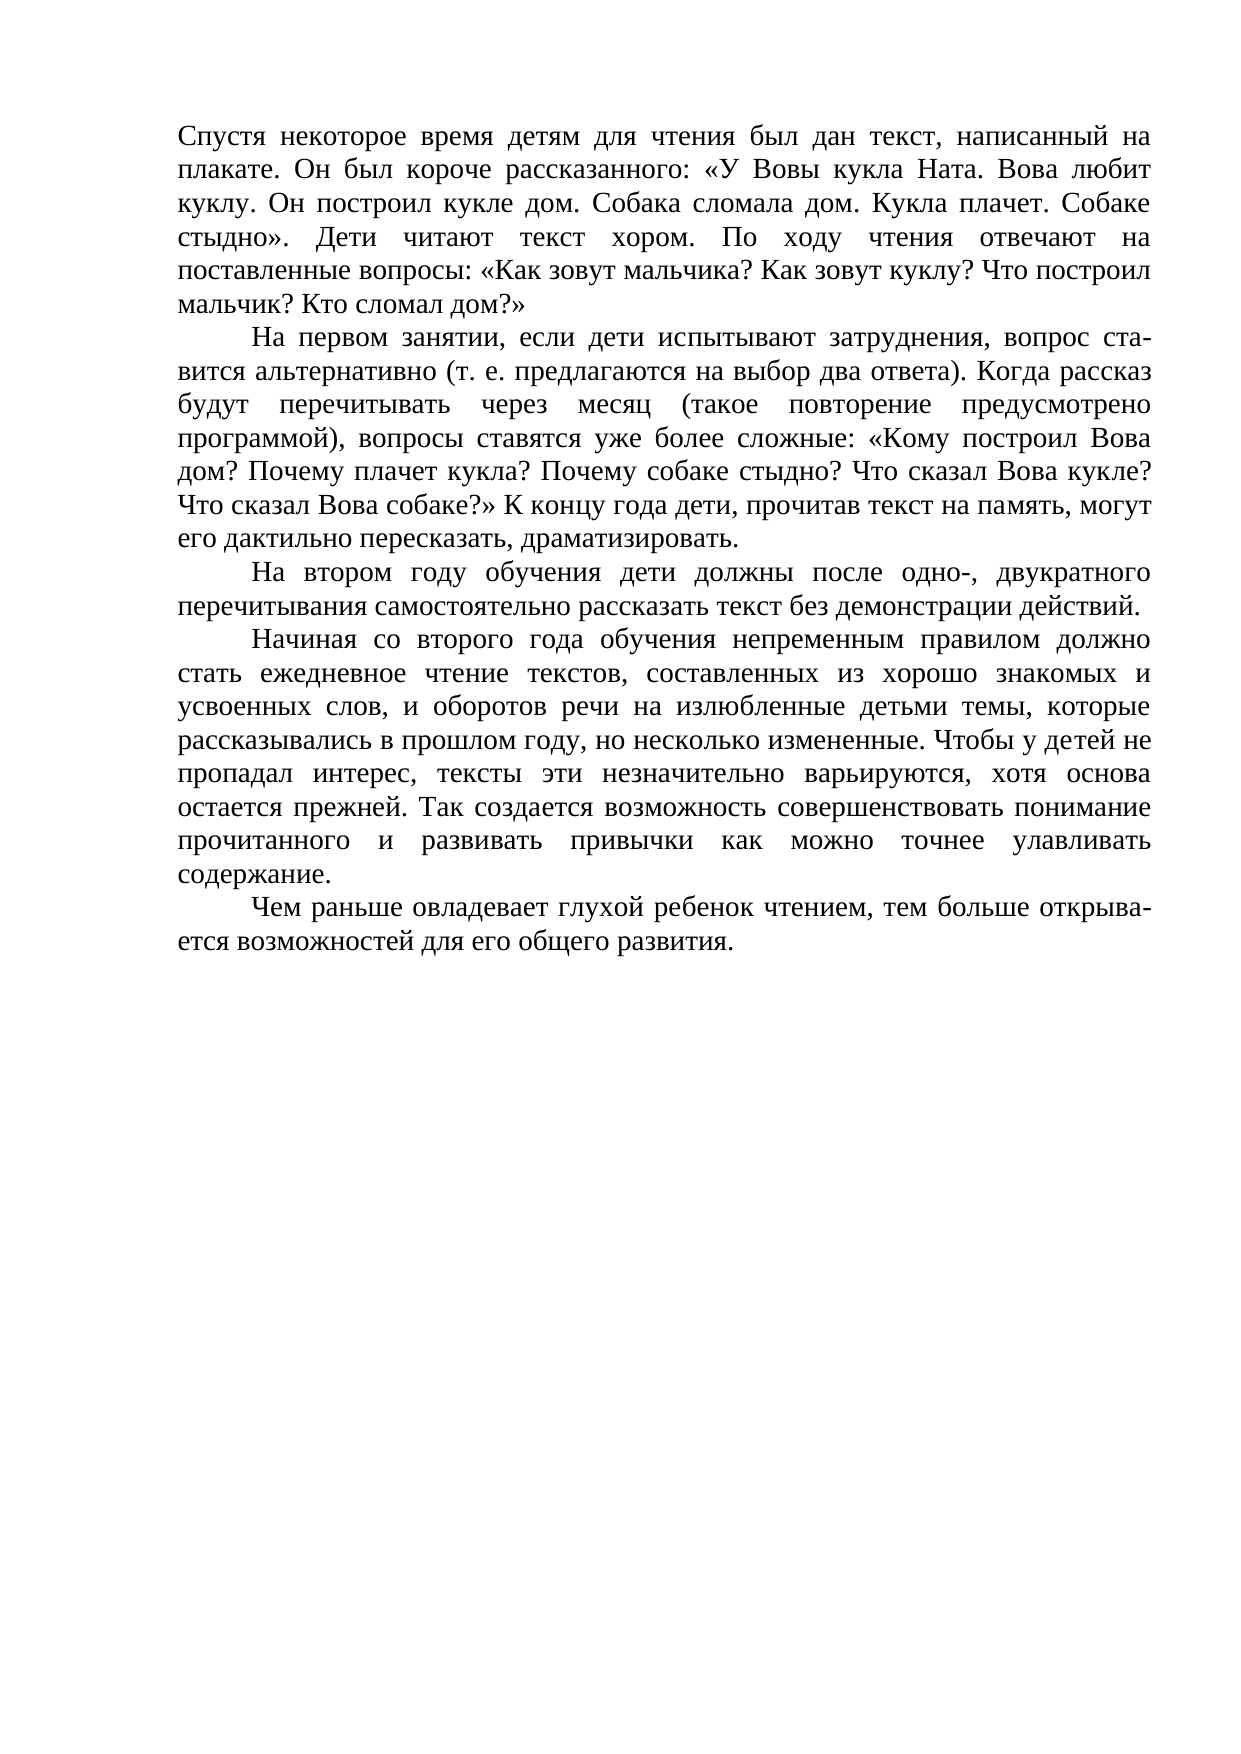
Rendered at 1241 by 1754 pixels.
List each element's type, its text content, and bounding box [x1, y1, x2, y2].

text На первом занятии, если дети испытывают затруднения, вопрос ставится альтернативно (т. е. предлагаются на выбор два ответа). Когда рассказ будут перечитывать через месяц (такое повторение предусмотрено программой), вопросы ставятся уже более сложные: «Кому построил Вова дом? Почему плачет кукла? Почему собаке стыдно? Что сказал Вова кукле? Что сказал Вова собаке?» К концу года дети, прочитав текст на память, могут его дактильно пересказать, драматизировать. [177, 319, 1152, 554]
text На втором году обучения дети должны после одно-, двукратного перечитывания самостоятельно рассказать текст без демонстрации действий. [177, 554, 1152, 621]
text Чем раньше овладевает глухой ребенок чтением, тем больше открывается возможностей для его общего развития. [177, 889, 1152, 957]
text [177, 118, 1152, 319]
text Начиная со второго года обучения непременным правилом должно стать ежедневное чтение текстов, составленных из хорошо знакомых и усвоенных слов, и оборотов речи на излюбленные детьми темы, которые рассказывались в прошлом году, но несколько измененные. Чтобы у детей не пропадал интерес, тексты эти незначительно варьируются, хотя основа остается прежней. Так создается возможность совершенствовать понимание прочитанного и развивать привычки как можно точнее улавливать содержание. [177, 621, 1152, 889]
